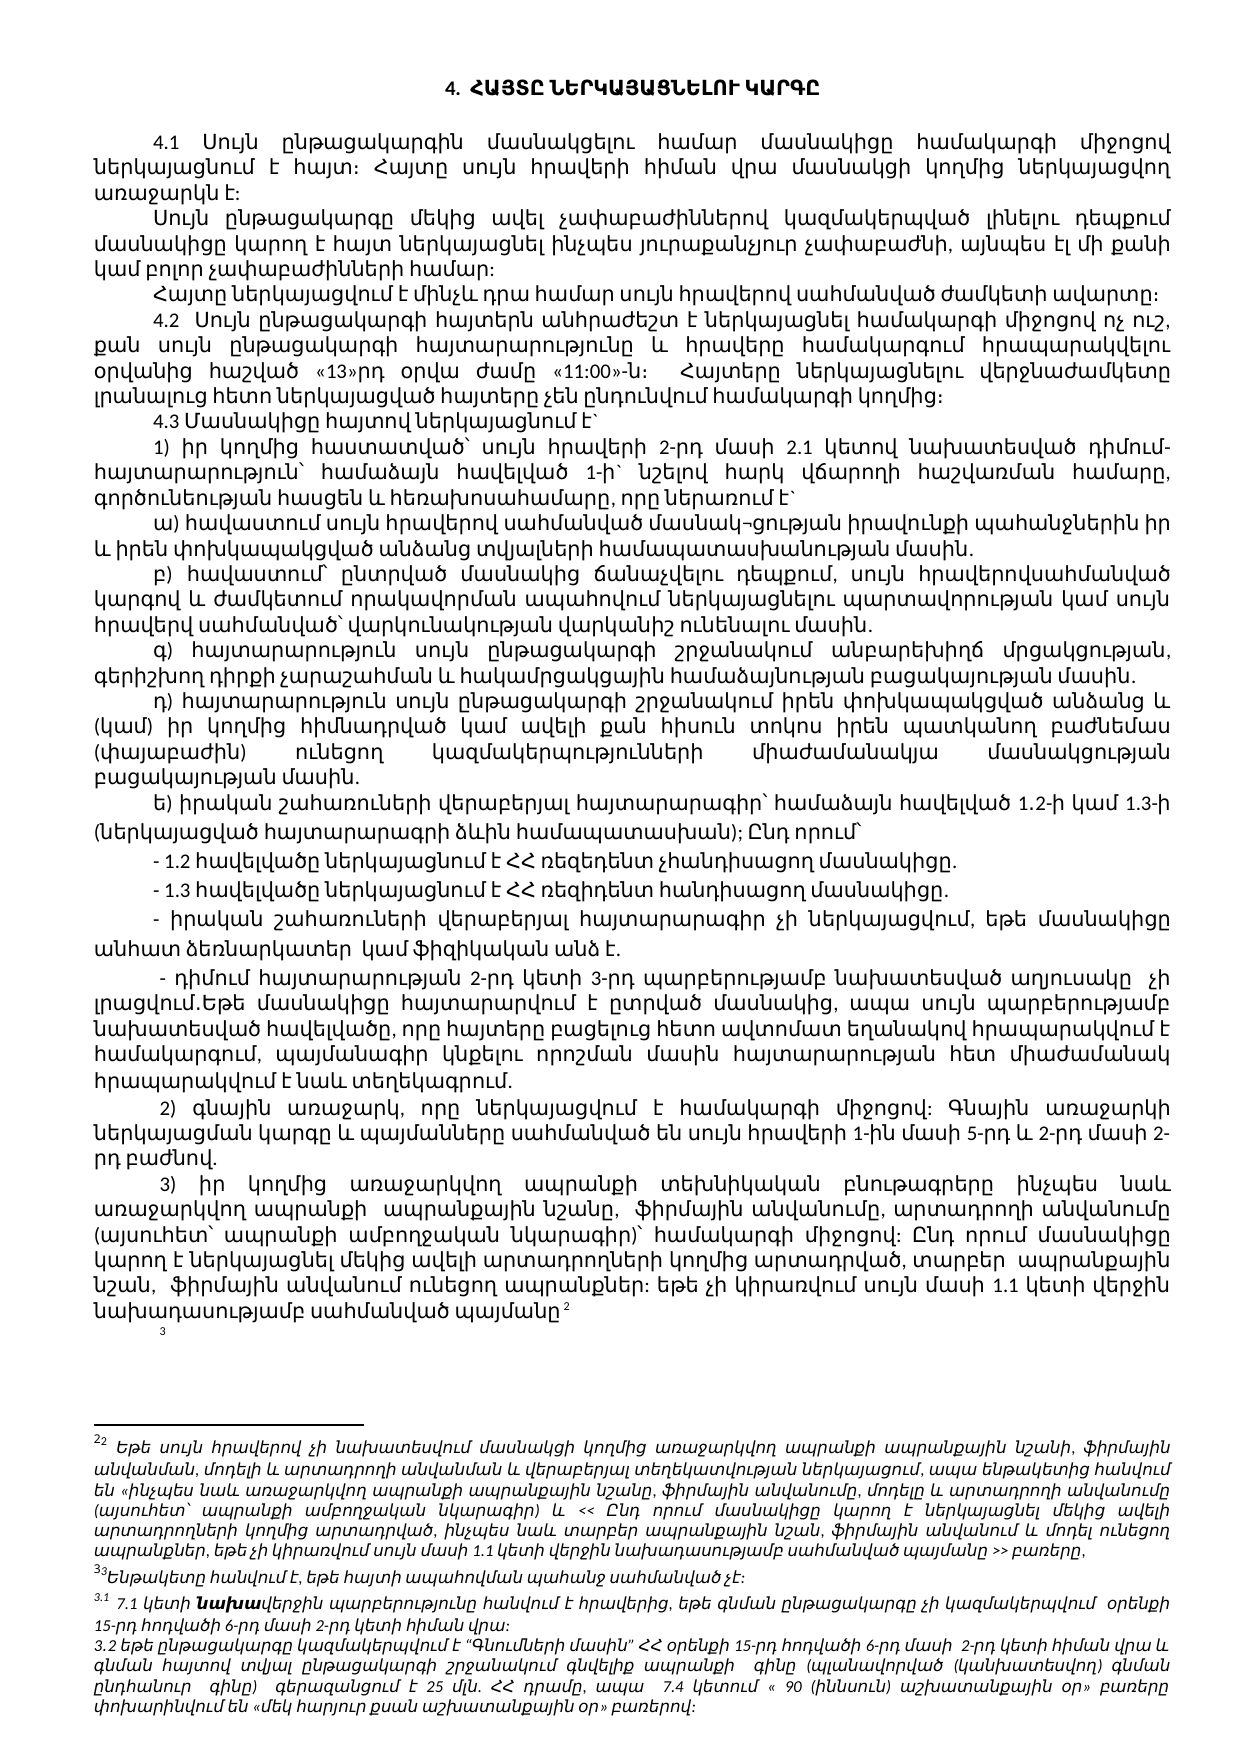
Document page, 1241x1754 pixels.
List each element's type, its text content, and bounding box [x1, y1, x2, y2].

text ե) իրական շահառուների վերաբերյալ հայտարարագիր՝ համաձայն հավելված 1․2-ի կամ 1.3-ի (ներկայացված հայտարարագրի ձևին համապատասխան); Ընդ որում՝ [94, 790, 1171, 844]
text 4.2 Սույն ընթացակարգի հայտերն անհրաժեշտ է ներկայացնել համակարգի միջոցով ոչ ուշ, քան սույն ընթացակարգի հայտարարությունը և հրավերը համակարգում հրապարակվելու օրվանից հաշված «13»րդ օրվա ժամը «11:00»-ն։ Հայտերը ներկայացնելու վերջնաժամկետը լրանալուց հետո ներկայացված հայտերը չեն ընդունվում համակարգի կողմից։ [94, 307, 1171, 409]
text 3 [94, 1323, 1171, 1349]
text - 1.2 հավելվածը ներկայացնում է ՀՀ ռեզեդենտ չհանդիսացող մասնակիցը. [94, 848, 1171, 874]
text ա) հավաստում սույն հրավերով սահմանված մասնակ¬ցության իրավունքի պահանջներին իր և իրեն փոխկապակցված անձանց տվյալների համապատասխանության մասին. [94, 510, 1171, 561]
text բ) հավաստում՝ ընտրված մասնակից ճանաչվելու դեպքում, սույն հրավերովսահմանված կարգով և ժամկետում որակավորման ապահովում ներկայացնելու պարտավորության կամ սույն հրավերվ սահմանված՝ վարկունակության վարկանիշ ունենալու մասին. [94, 561, 1171, 637]
text 2) գնային առաջարկ, որը ներկայացվում է համակարգի միջոցով: Գնային առաջարկի ներկայացման կարգը և պայմանները սահմանված են սույն հրավերի 1-ին մասի 5-րդ և 2-րդ մասի 2-րդ բաժնով. [94, 1095, 1171, 1171]
text 4.1 Սույն ընթացակարգին մասնակցելու համար մասնակիցը համակարգի միջոցով ներկայացնում է հայտ։ Հայտը սույն հրավերի հիման վրա մասնակցի կողմից ներկայացվող առաջարկն է: [94, 129, 1171, 205]
text - 1.3 հավելվածը ներկայացնում է ՀՀ ռեզիդենտ հանդիսացող մասնակիցը. [94, 877, 1171, 903]
text 1) իր կողմից հաստատված՝ սույն հրավերի 2-րդ մասի 2.1 կետով նախատեսված դիմում-հայտարարություն՝ համաձայն հավելված 1-ի` նշելով հարկ վճարողի հաշվառման համարը, գործունեության հասցեն և հեռախոսահամարը, որը ներառում է` [94, 434, 1171, 510]
text Հայտը ներկայացվում է մինչև դրա համար սույն հրավերով սահմանված ժամկետի ավարտը։ [94, 282, 1171, 307]
text 4. ՀԱՅՏԸ ՆԵՐԿԱՅԱՑՆԵԼՈՒ ԿԱՐԳԸ [94, 75, 1171, 100]
text դ) հայտարարություն սույն ընթացակարգի շրջանակում իրեն փոխկապակցված անձանց և (կամ) իր կողմից հիմնադրված կամ ավելի քան հիսուն տոկոս իրեն պատկանող բաժնեմաս (փայաբաժին) ունեցող կազմակերպությունների միաժամանակյա մասնակցության բացակայության մասին. [94, 688, 1171, 790]
text գ) հայտարարություն սույն ընթացակարգի շրջանակում անբարեխիղճ մրցակցության, գերիշխող դիրքի չարաշահման և հակամրցակցային համաձայնության բացակայության մասին. [94, 637, 1171, 688]
text 4.3 Մասնակիցը հայտով ներկայացնում է` [94, 409, 1171, 434]
text - դիմում հայտարարության 2-րդ կետի 3-րդ պարբերությամբ նախատեսված աղյուսակը չի լրացվում․Եթե մասնակիցը հայտարարվում է ըտրված մասնակից, ապա սույն պարբերությամբ նախատեսված հավելվածը, որը հայտերը բացելուց հետո ավտոմատ եղանակով հրապարակվում է համակարգում, պայմանագիր կնքելու որոշման մասին հայտարարության հետ միաժամանակ հրապարակվում է նաև տեղեկագրում. [94, 965, 1171, 1095]
text - իրական շահառուների վերաբերյալ հայտարարագիր չի ներկայացվում, եթե մասնակիցը անհատ ձեռնարկատեր կամ ֆիզիկական անձ է. [94, 907, 1171, 961]
text Սույն ընթացակարգը մեկից ավել չափաբաժիններով կազմակերպված լինելու դեպքում մասնակիցը կարող է հայտ ներկայացնել ինչպես յուրաքանչյուր չափաբաժնի, այնպես էլ մի քանի կամ բոլոր չափաբաժինների համար: [94, 205, 1171, 282]
text 3) իր կողմից առաջարկվող ապրանքի տեխնիկական բնութագրերը ինչպես նաև առաջարկվող ապրանքի ապրանքային նշանը, ֆիրմային անվանումը, արտադրողի անվանումը (այսուհետ՝ ապրանքի ամբողջական նկարագիր)՝ համակարգի միջոցով: Ընդ որում մասնակիցը կարող է ներկայացնել մեկից ավելի արտադրողների կողմից արտադրված, տարբեր ապրանքային նշան, ֆիրմային անվանում ունեցող ապրանքներ: եթե չի կիրառվում սույն մասի 1.1 կետի վերջին նախադասությամբ սահմանված պայմանը 2 [94, 1171, 1171, 1323]
